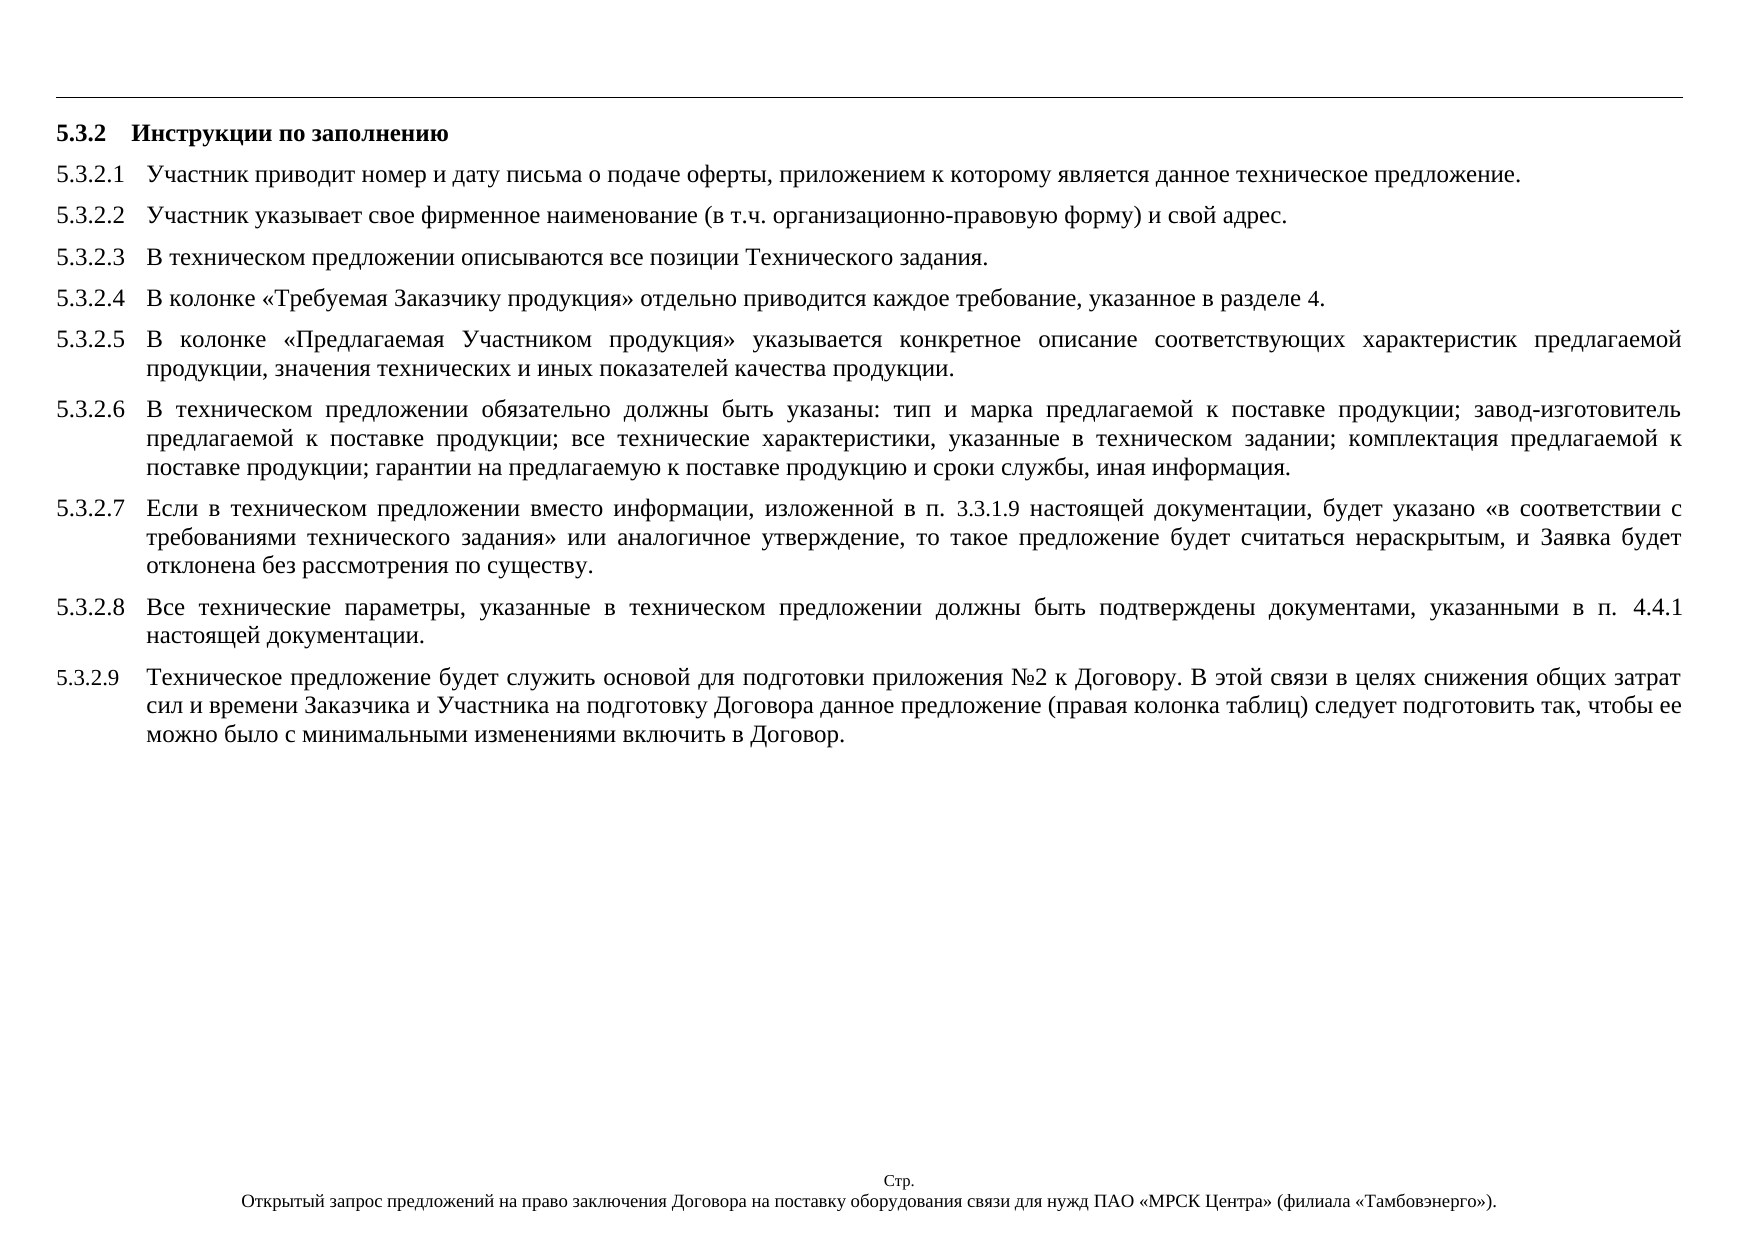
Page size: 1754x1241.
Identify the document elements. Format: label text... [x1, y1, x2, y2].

list В техническом предложении обязательно должны быть указаны: тип и марка предлагаемой к поставке продукции; завод-изготовитель предлагаемой к поставке продукции; все технические характеристики, указанные в техническом задании; комплектация предлагаемой к поставке продукции; гарантии на предлагаемую к поставке продукцию и сроки службы, иная информация. [56, 394, 1683, 481]
list Техническое предложение будет служить основой для подготовки приложения №2 к Договору. В этой связи в целях снижения общих затрат сил и времени Заказчика и Участника на подготовку Договора данное предложение (правая колонка таблиц) следует подготовить так, чтобы ее можно было с минимальными изменениями включить в Договор. [56, 662, 1683, 748]
list Все технические параметры, указанные в техническом предложении должны быть подтверждены документами, указанными в п. 4.4.1 настоящей документации. [56, 592, 1683, 649]
list В колонке «Требуемая Заказчику продукция» отдельно приводится каждое требование, указанное в разделе 4. [56, 283, 1683, 312]
subtitle Инструкции по заполнению [56, 118, 1683, 147]
list Участник приводит номер и дату письма о подаче оферты, приложением к которому является данное техническое предложение. [56, 159, 1683, 188]
list Если в техническом предложении вместо информации, изложенной в п. 3.3.1.9 настоящей документации, будет указано «в соответствии с требованиями технического задания» или аналогичное утверждение, то такое предложение будет считаться нераскрытым, и Заявка будет отклонена без рассмотрения по существу. [56, 493, 1683, 579]
list В техническом предложении описываются все позиции Технического задания. [56, 242, 1683, 271]
list Участник указывает свое фирменное наименование (в т.ч. организационно-правовую форму) и свой адрес. [56, 201, 1683, 229]
list В колонке «Предлагаемая Участником продукция» указывается конкретное описание соответствующих характеристик предлагаемой продукции, значения технических и иных показателей качества продукции. [56, 324, 1683, 382]
